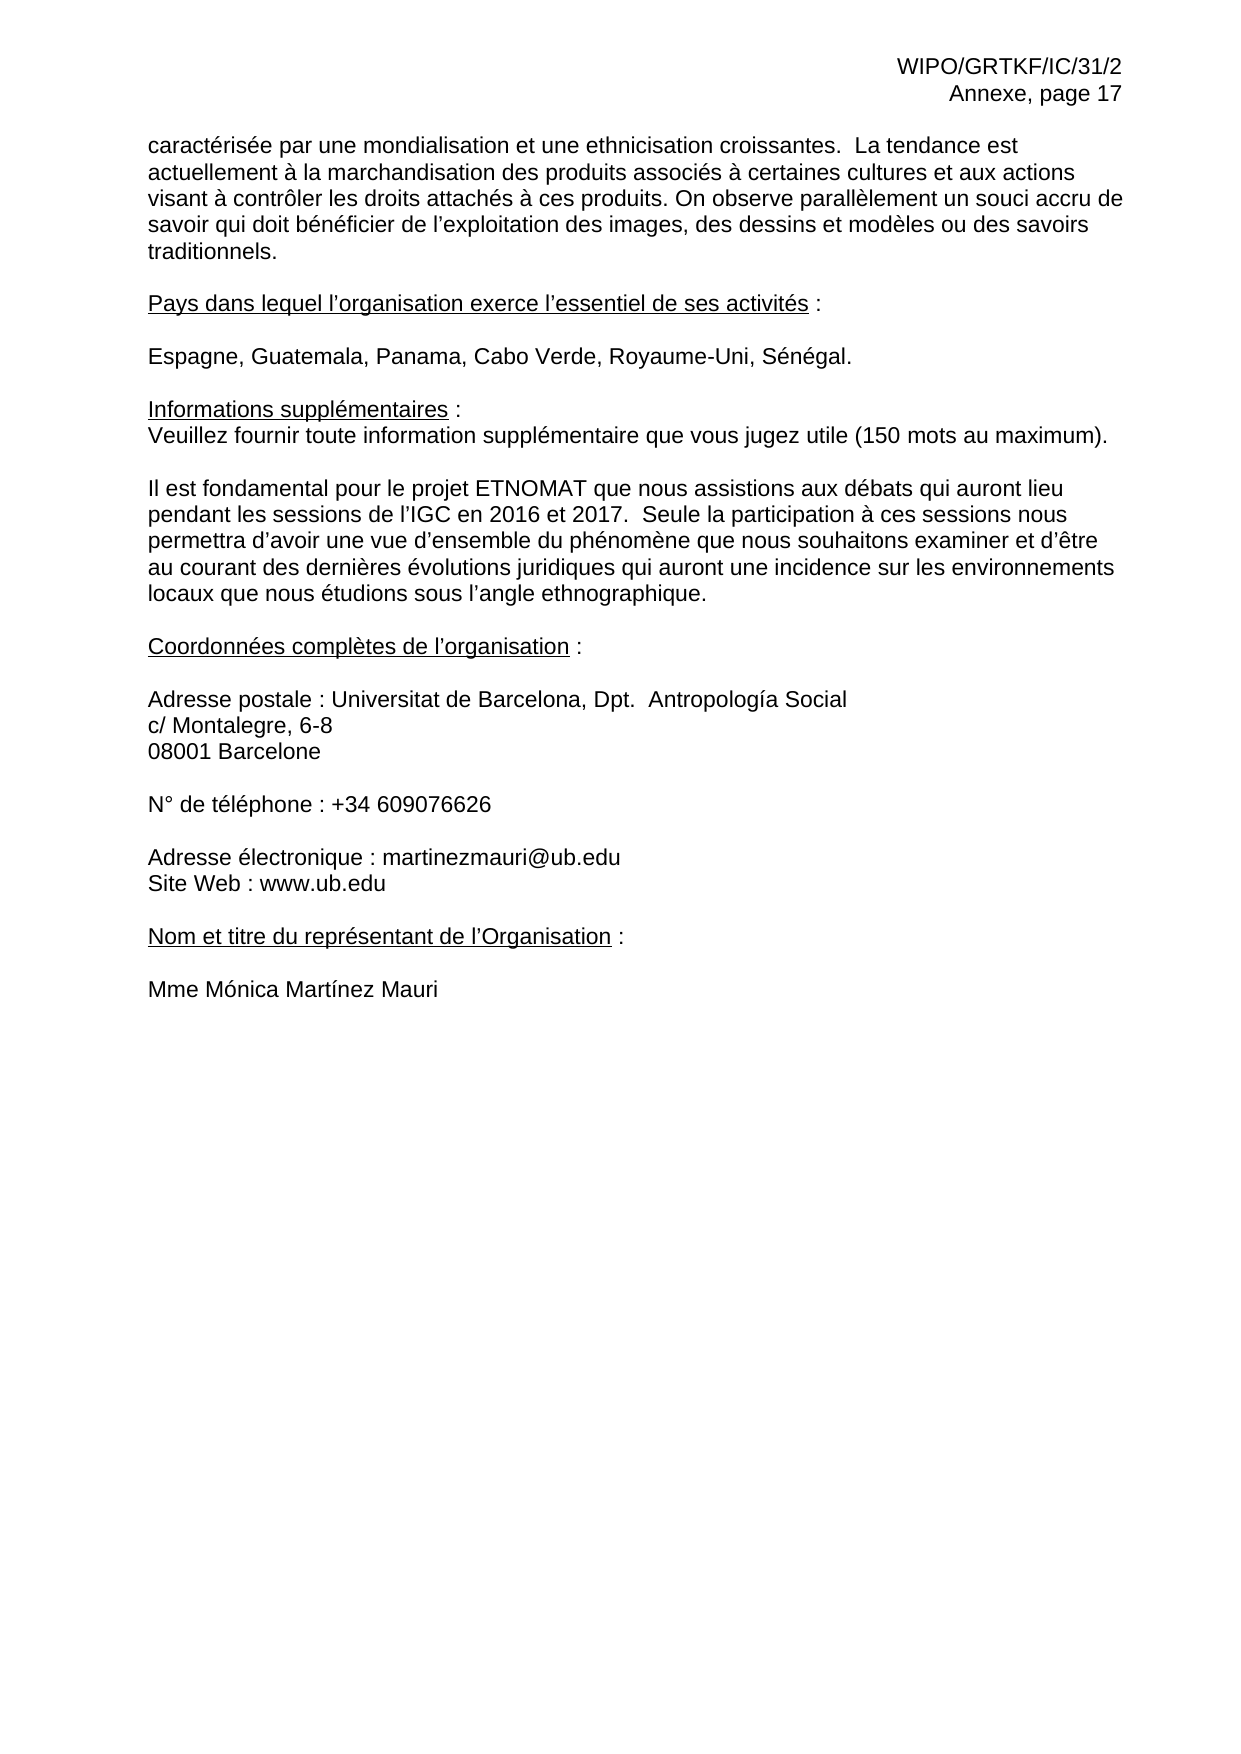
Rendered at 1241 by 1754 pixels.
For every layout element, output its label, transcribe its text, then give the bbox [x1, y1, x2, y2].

text Mme Mónica Martínez Mauri [148, 976, 1124, 1002]
text Informations supplémentaires : [148, 396, 1122, 422]
text Il est fondamental pour le projet ETNOMAT que nous assistions aux débats qui auront lieu pendant les sessions de l’IGC en 2016 et 2017. Seule la participation à ces sessions nous permettra d’avoir une vue d’ensemble du phénomène que nous souhaitons examiner et d’être au courant des dernières évolutions juridiques qui auront une incidence sur les environnements locaux que nous étudions sous l’angle ethnographique. [148, 475, 1124, 607]
text Espagne, Guatemala, Panama, Cabo Verde, Royaume-Uni, Sénégal. [148, 343, 1124, 369]
text Coordonnées complètes de l’organisation : [148, 633, 1122, 659]
text Adresse électronique : martinezmauri@ub.edu [148, 844, 1124, 870]
text Site Web : www.ub.edu [148, 870, 1124, 896]
text Nom et titre du représentant de l’Organisation : [148, 923, 1122, 949]
text N° de téléphone : +34 609076626 [148, 791, 1124, 817]
text Veuillez fournir toute information supplémentaire que vous jugez utile (150 mots au maximum). [148, 422, 1122, 448]
text c/ Montalegre, 6-8 [148, 712, 1124, 738]
text 08001 Barcelone [148, 738, 1124, 765]
text Adresse postale : Universitat de Barcelona, Dpt. Antropología Social [148, 686, 1124, 712]
text Pays dans lequel l’organisation exerce l’essentiel de ses activités : [148, 290, 1122, 317]
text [148, 132, 1124, 264]
